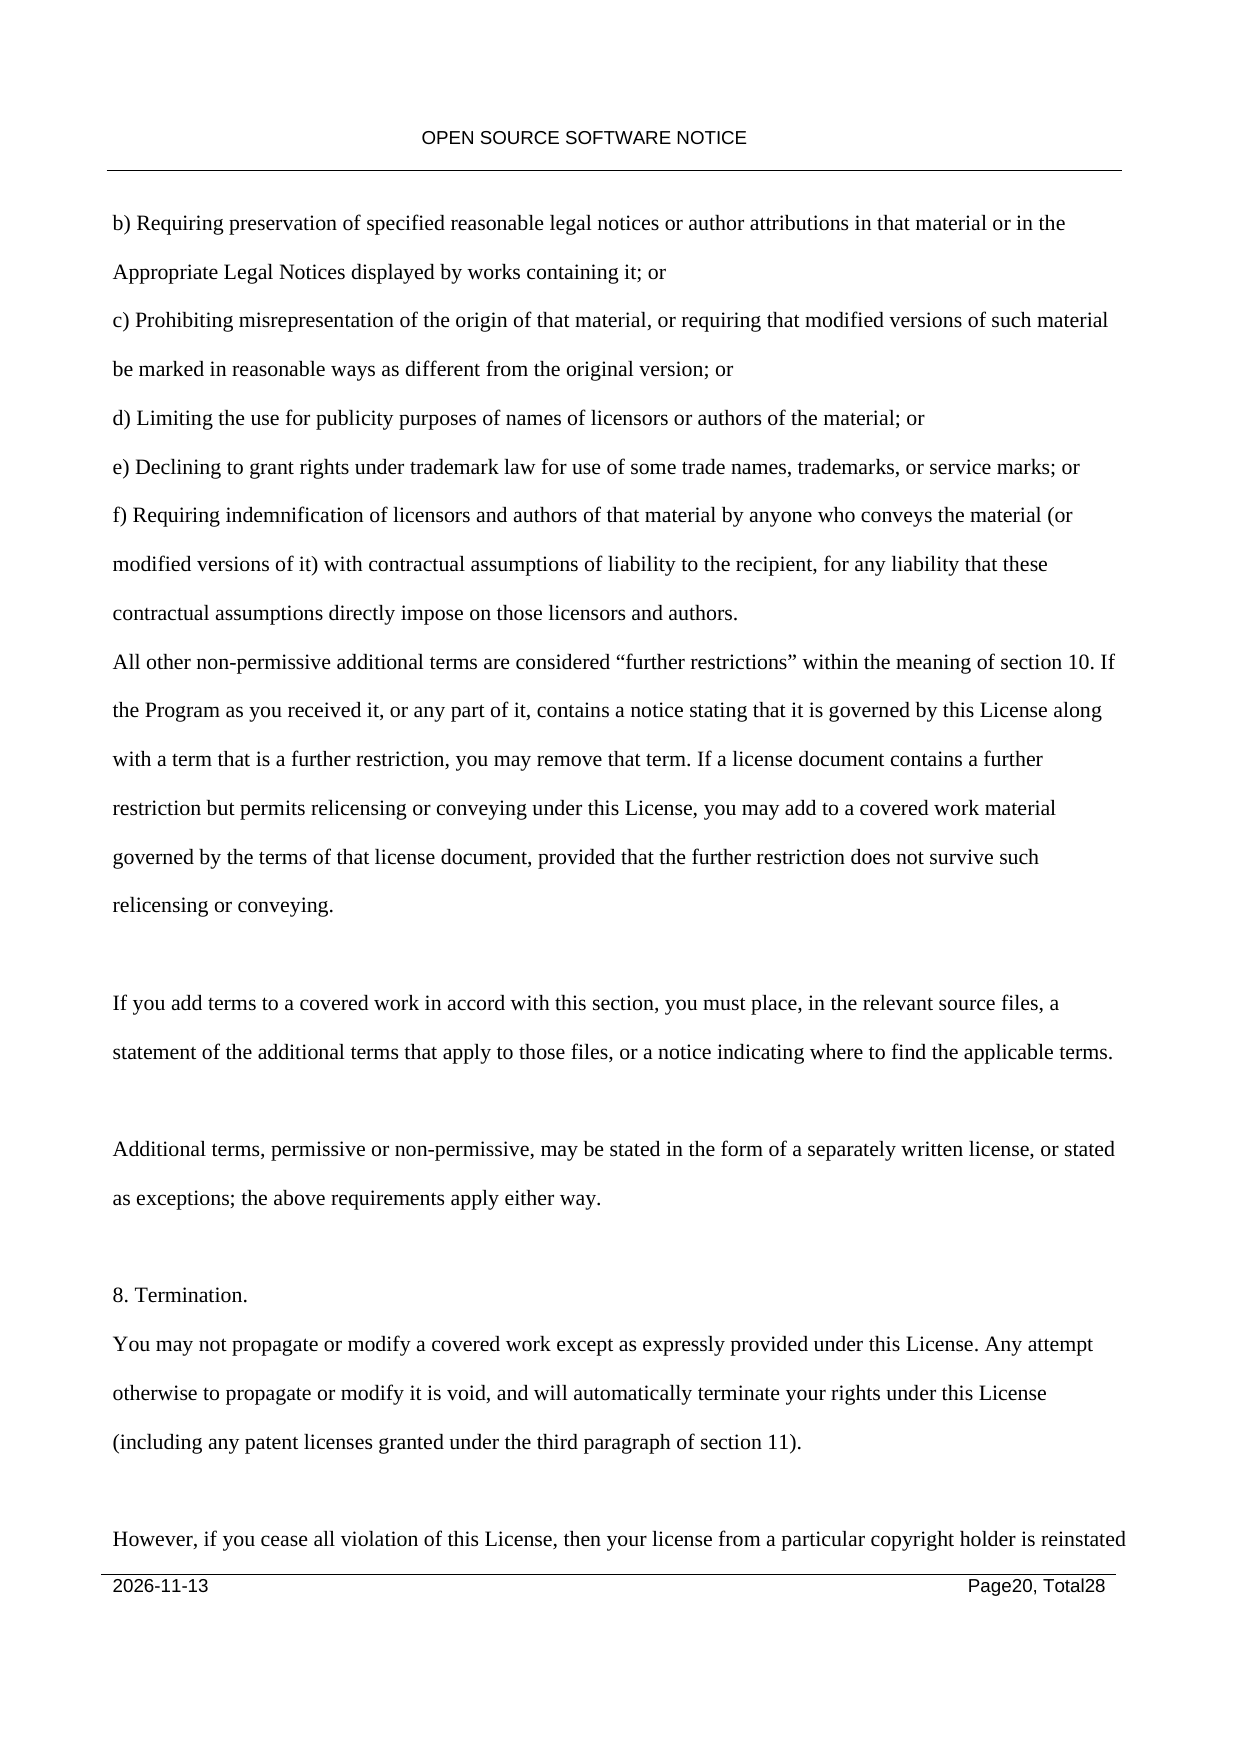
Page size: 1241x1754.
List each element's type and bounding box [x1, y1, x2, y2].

text [112, 206, 1128, 1555]
